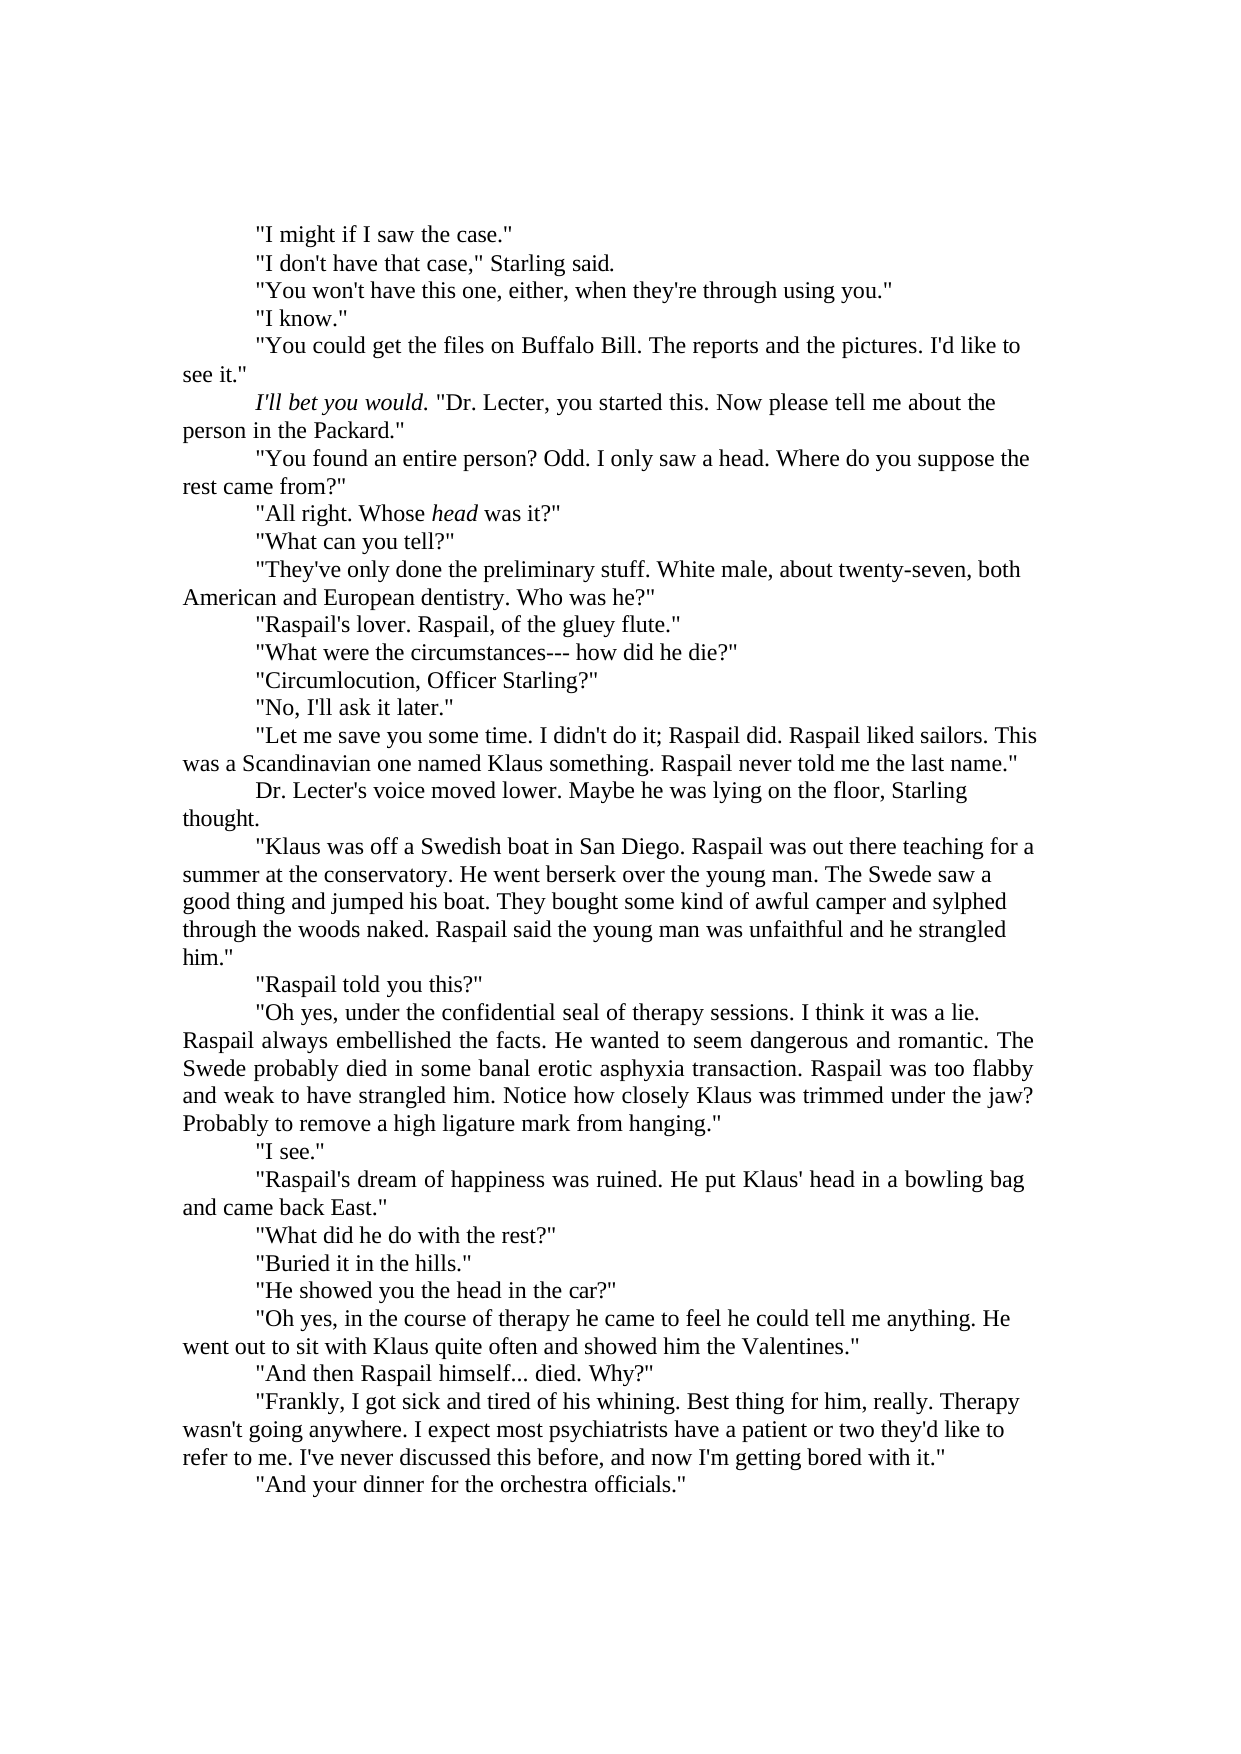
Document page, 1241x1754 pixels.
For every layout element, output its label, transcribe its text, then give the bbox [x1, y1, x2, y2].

text "No, I'll ask it later." [255, 694, 1142, 721]
text "Raspail told you this?" [255, 970, 1142, 998]
text "I might if I saw the case." [255, 220, 1142, 248]
text "And then Raspail himself... died. Why?" [255, 1359, 1142, 1387]
text "What did he do with the rest?" "Buried it in the hills." [255, 1221, 591, 1276]
text "And your dinner for the orchestra officials." [255, 1471, 1142, 1498]
text "You found an entire person? Odd. I only saw a head. Where do you suppose the rest came from?" [182, 444, 1051, 499]
text "Raspail's dream of happiness was ruined. He put Klaus' head in a bowling bag and came back East." [182, 1165, 1026, 1221]
text "Oh yes, under the confidential seal of therapy sessions. I think it was a lie. [255, 998, 1142, 1026]
text "Klaus was off a Swedish boat in San Diego. Raspail was out there teaching for a summer at the conservatory. He went berserk over the young man. The Swede saw a good thing and jumped his boat. They bought some kind of awful camper and sylphed through the woods naked. Raspail said the young man was unfaithful and he strangled him." [182, 832, 1040, 970]
text "Let me save you some time. I didn't do it; Raspail did. Raspail liked sailors. This was a Scandinavian one named Klaus something. Raspail never told me the last name." [182, 721, 1051, 776]
text Dr. Lecter's voice moved lower. Maybe he was lying on the floor, Starling thought. [182, 777, 1040, 832]
text "I see." [255, 1137, 1142, 1165]
text "Oh yes, in the course of therapy he came to feel he could tell me anything. He went out to sit with Klaus quite often and showed him the Valentines." [182, 1304, 1051, 1359]
text "Raspail's lover. Raspail, of the gluey flute." "What were the circumstances--- how did he die?" "Circumlocution, Officer Starling?" [255, 610, 744, 693]
text see it." [182, 360, 249, 388]
text "You could get the files on Buffalo Bill. The reports and the pictures. I'd like to [255, 332, 1142, 359]
text "Frankly, I got sick and tired of his whining. Best thing for him, really. Therapy wasn't going anywhere. I expect most psychiatrists have a patient or two they'd like to refer to me. I've never discussed this before, and now I'm getting bored with it." [182, 1387, 1040, 1470]
text "He showed you the head in the car?" [255, 1276, 1142, 1304]
text Raspail always embellished the facts. He wanted to seem dangerous and romantic. The Swede probably died in some banal erotic asphyxia transaction. Raspail was too flabby and weak to have strangled him. Notice how closely Klaus was trimmed under the jaw? Probably to remove a high ligature mark from hanging." [182, 1026, 1035, 1137]
text "I don't have that case," Starling said. [255, 248, 1142, 276]
text person in the Packard." [182, 416, 1142, 443]
text I'll bet you would. "Dr. Lecter, you started this. Now please tell me about the [255, 388, 1142, 415]
text "All right. Whose head was it?" "What can you tell?" [255, 499, 591, 555]
text "They've only done the preliminary stuff. White male, about twenty-seven, both American and European dentistry. Who was he?" [182, 555, 1051, 610]
text "You won't have this one, either, when they're through using you." "I know." [255, 276, 910, 332]
